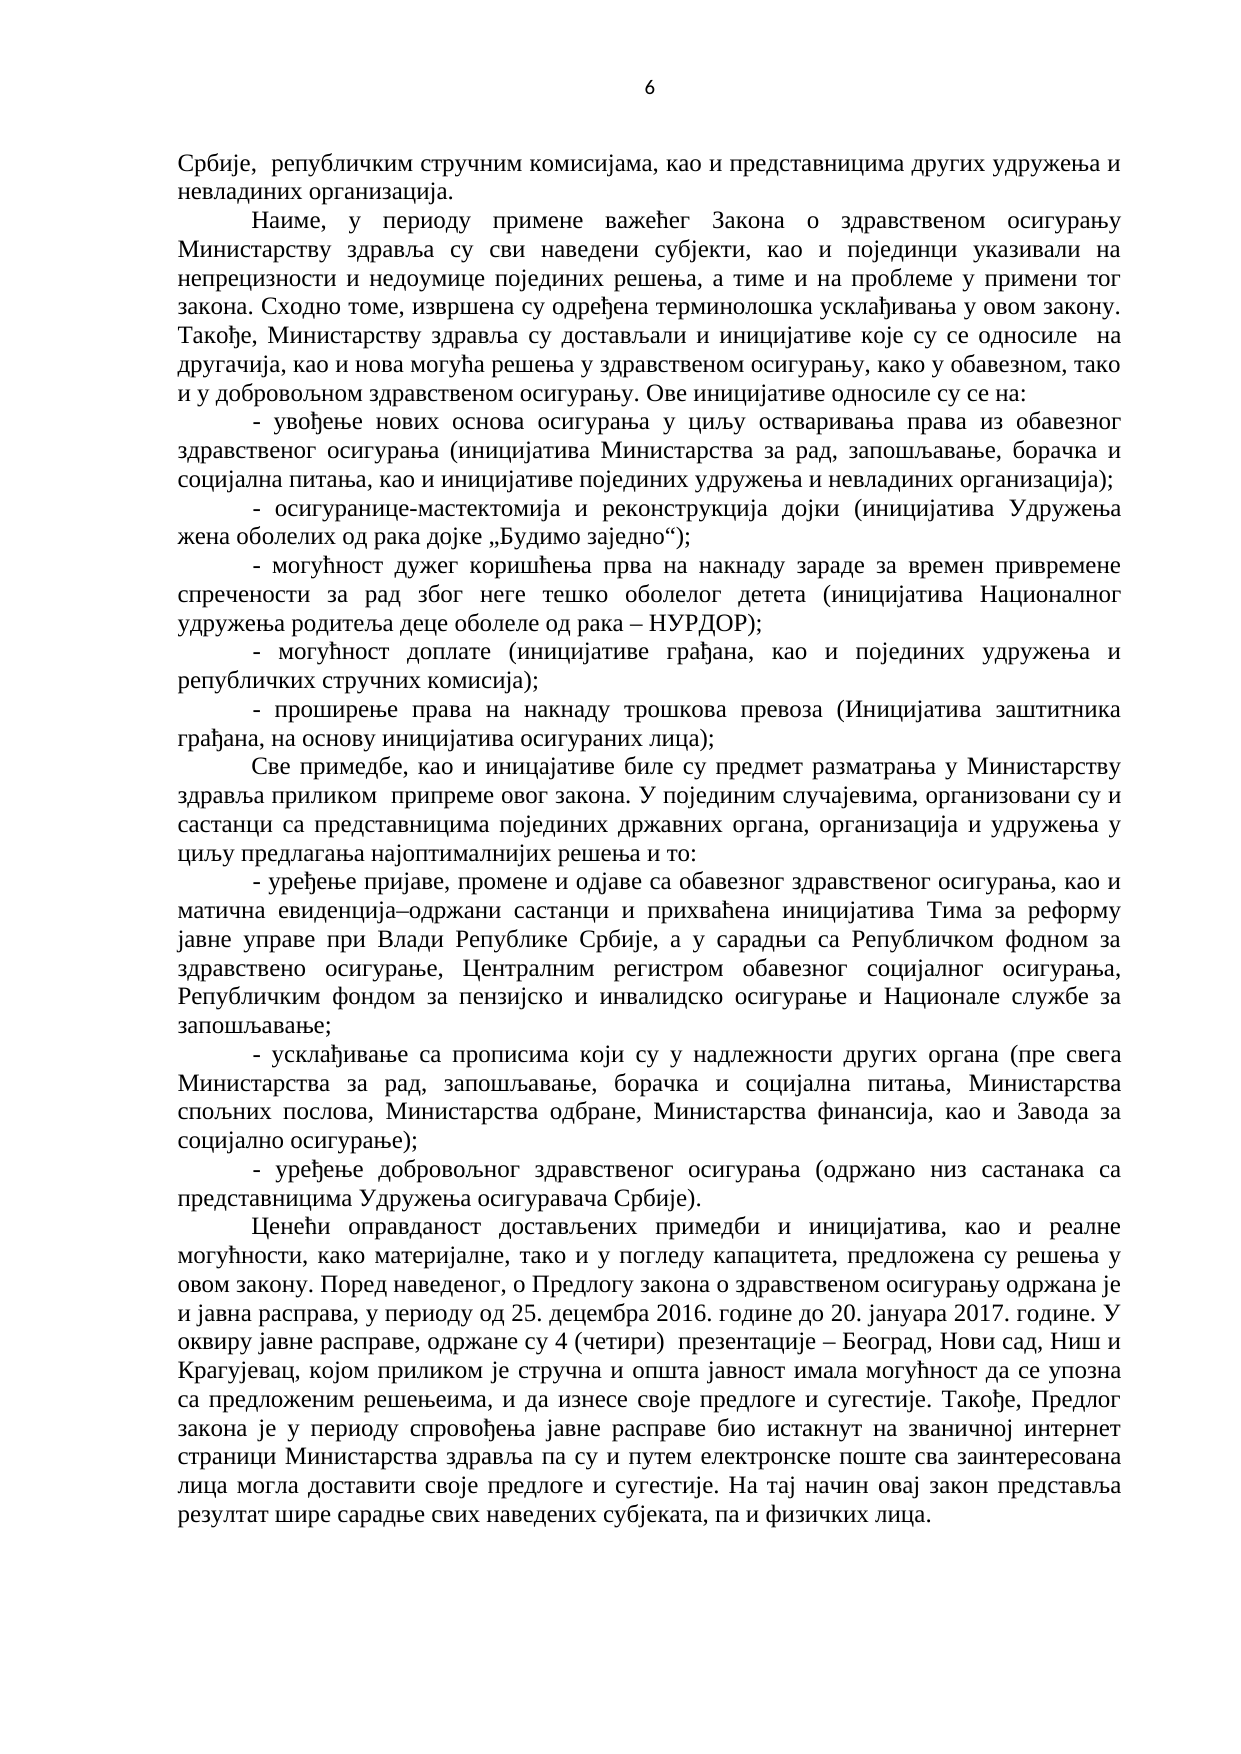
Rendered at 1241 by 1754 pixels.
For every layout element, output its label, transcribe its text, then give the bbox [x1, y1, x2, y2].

text Наиме, у периоду примене важећег Закона о здравственом осигурању Министарству здравља су сви наведени субјекти, као и појединци указивали на непрецизности и недоумице појединих решења, а тиме и на проблеме у примени тог закона. Сходно томе, извршена су одређена терминолошка усклађивања у овом закону. Такође, Министарству здравља су достављали и иницијативе које су се односиле на другачија, као и нова могућа решења у здравственом осигурању, како у обавезном, тако и у добровољном здравственом осигурању. Ове иницијативе односиле су се на: [177, 205, 1122, 406]
text - увођење нових основа осигурања у циљу остваривања права из обавезног здравственог осигурања (иницијатива Министарства за рад, запошљавање, борачка и социјална питања, као и иницијативе појединих удружења и невладиних организација); [177, 406, 1122, 493]
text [177, 148, 1122, 205]
text - уређење добровољног здравственог осигурања (одржано низ састанака са представницима Удружења осигуравача Србије). [177, 1154, 1122, 1211]
text - могућност доплате (иницијативе грађана, као и појединих удружења и републичких стручних комисија); [177, 636, 1122, 694]
text - могућност дужег коришћења прва на накнаду зараде за времен привремене спречености за рад због неге тешко оболелог детета (иницијатива Националног удружења родитеља деце оболеле од рака – НУРДОР); [177, 550, 1122, 636]
text - осигуранице-мастектомија и реконструкција дојки (иницијатива Удружења жена оболелих од рака дојке „Будимо заједно“); [177, 493, 1122, 550]
text - усклађивање са прописима који су у надлежности других органа (пре свега Министарства за рад, запошљавање, борачка и социјална питања, Министарства спољних послова, Министарства одбране, Министарства финансија, као и Завода за социјално осигурање); [177, 1039, 1122, 1154]
text Ценећи оправданост достављених примедби и иницијатива, као и реалне могућности, како материјалне, тако и у погледу капацитета, предложена су решења у овом закону. Поред наведеног, о Предлогу закона о здравственом осигурању одржана је и јавна расправа, у периоду од 25. децембра 2016. године до 20. јануара 2017. године. У оквиру јавне расправе, одржане су 4 (четири) презентације – Београд, Нови сад, Ниш и Крагујевац, којом приликом је стручна и општа јавност имала могућност да се упозна са предложеним решењеима, и да изнесе своје предлоге и сугестије. Такође, Предлог закона је у периоду спровођења јавне расправе био истакнут на званичној интернет страници Министарства здравља па су и путем електронске поште сва заинтересована лица могла доставити своје предлоге и сугестије. На тај начин овај закон представља резултат шире сарадње свих наведених субјеката, па и физичких лица. [177, 1211, 1122, 1528]
text Све примедбе, као и иницајативе биле су предмет разматрања у Министарству здравља приликом припреме овог закона. У појединим случајевима, организовани су и састанци са представницима појединих државних органа, организација и удружења у циљу предлагања најоптималнијих решења и то: [177, 751, 1122, 866]
text - уређење пријаве, промене и одјаве са обавезног здравственог осигурања, као и матична евиденција–одржани састанци и прихваћена иницијатива Тима за реформу јавне управе при Влади Републике Србије, а у сарадњи са Републичком фодном за здравствено осигурање, Централним регистром обавезног социјалног осигурања, Републичким фондом за пензијско и инвалидско осигурање и Национале службе за запошљавање; [177, 866, 1122, 1039]
text - проширење права на накнаду трошкова превоза (Иницијатива заштитника грађана, на основу иницијатива осигураних лица); [177, 694, 1122, 751]
